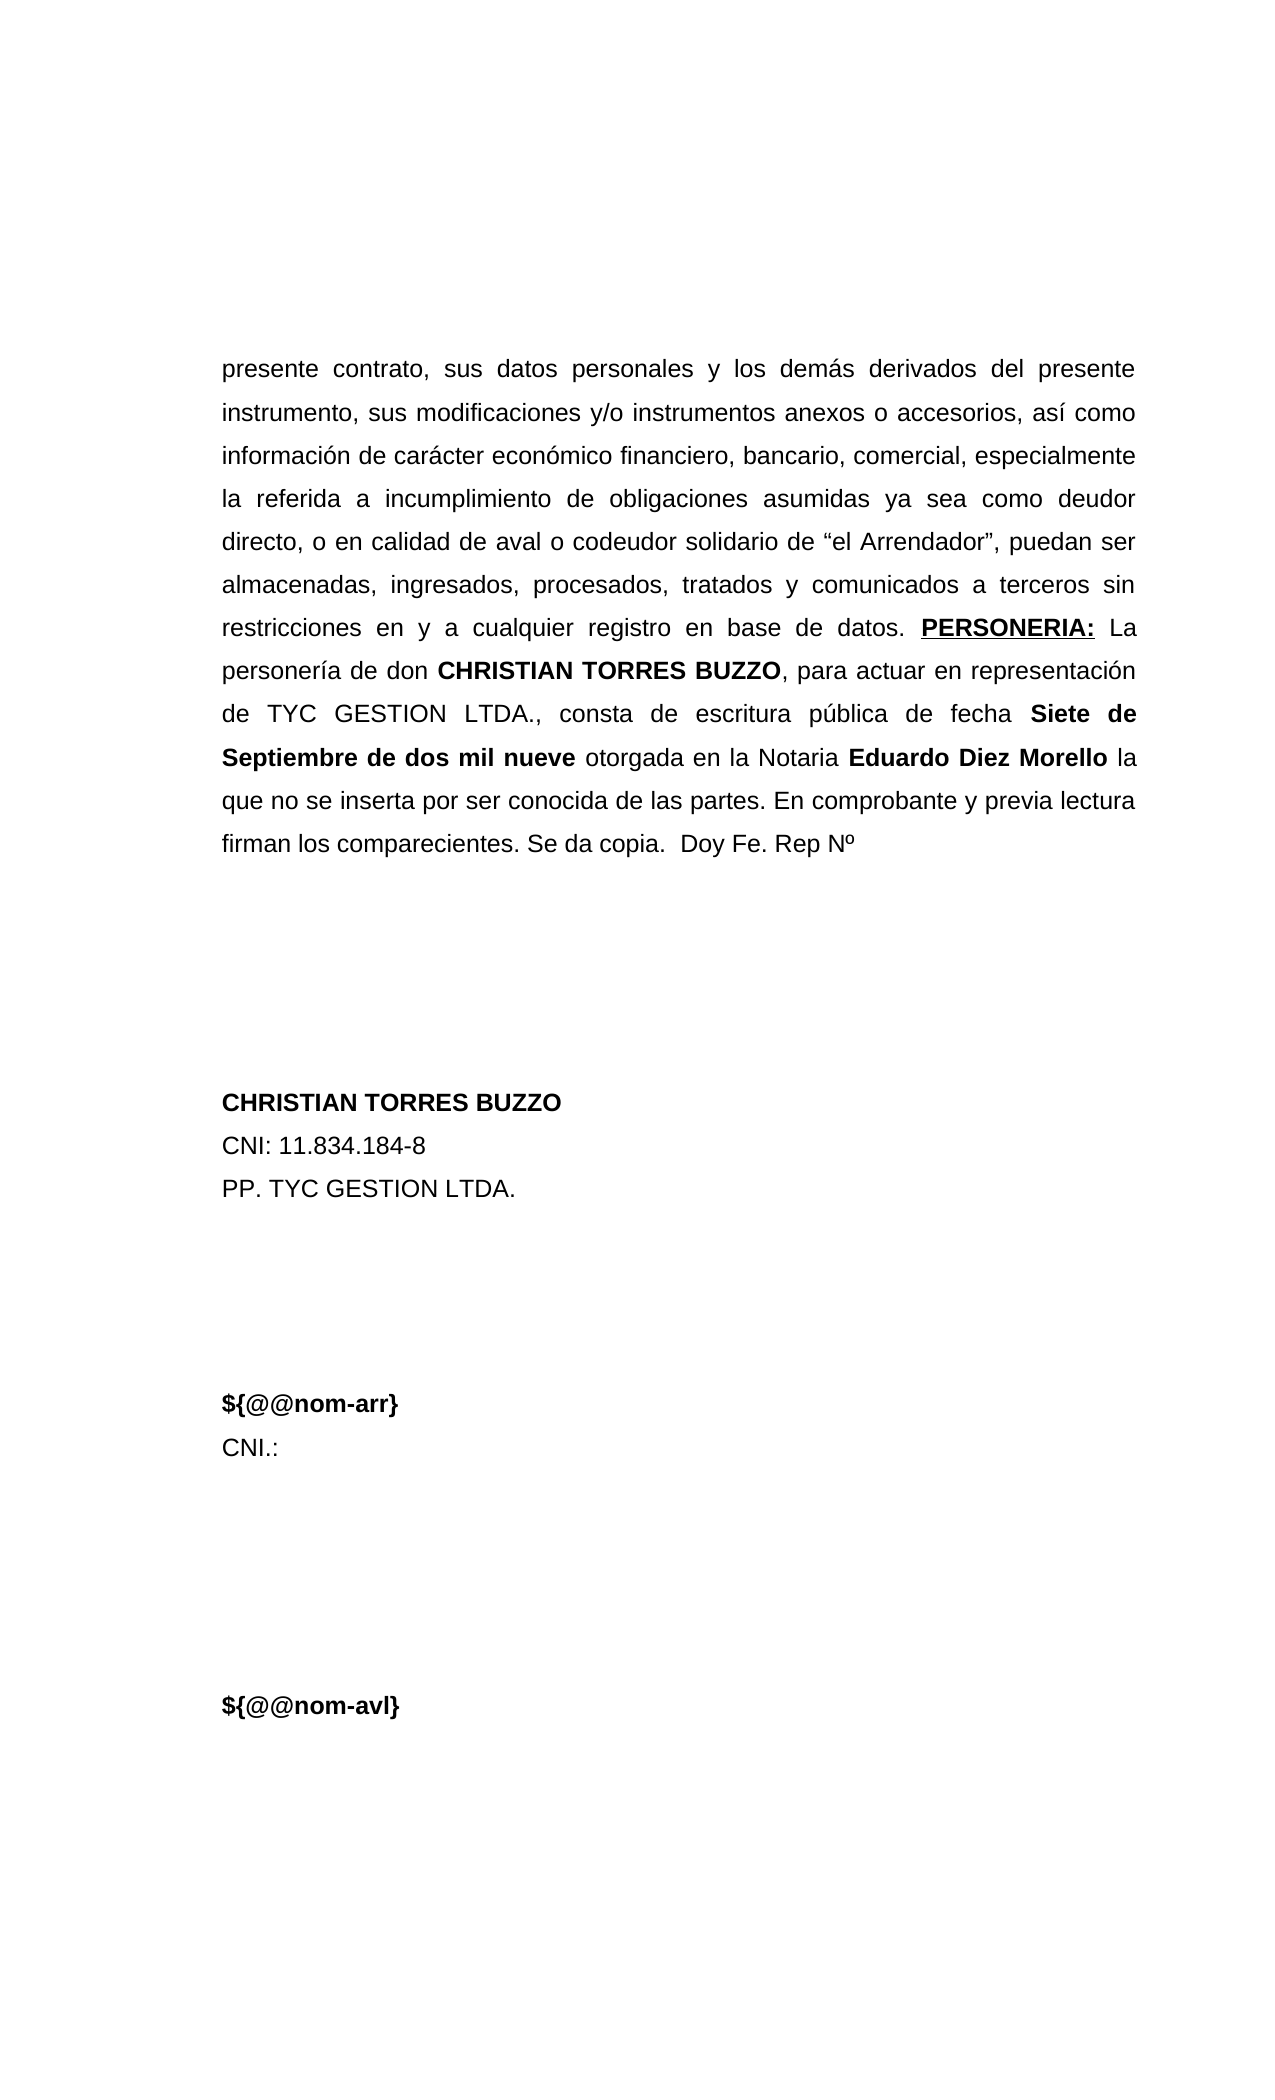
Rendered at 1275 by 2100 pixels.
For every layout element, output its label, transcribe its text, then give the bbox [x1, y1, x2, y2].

text CNI: 11.834.184-8 [222, 1131, 1137, 1159]
text PP. TYC GESTION LTDA. [222, 1174, 1137, 1202]
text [222, 354, 1137, 857]
text CHRISTIAN TORRES BUZZO [222, 1087, 1137, 1116]
text CNI.: [222, 1432, 1137, 1461]
text ${@@nom-avl} [222, 1691, 1137, 1720]
text ${@@nom-arr} [222, 1389, 1137, 1418]
